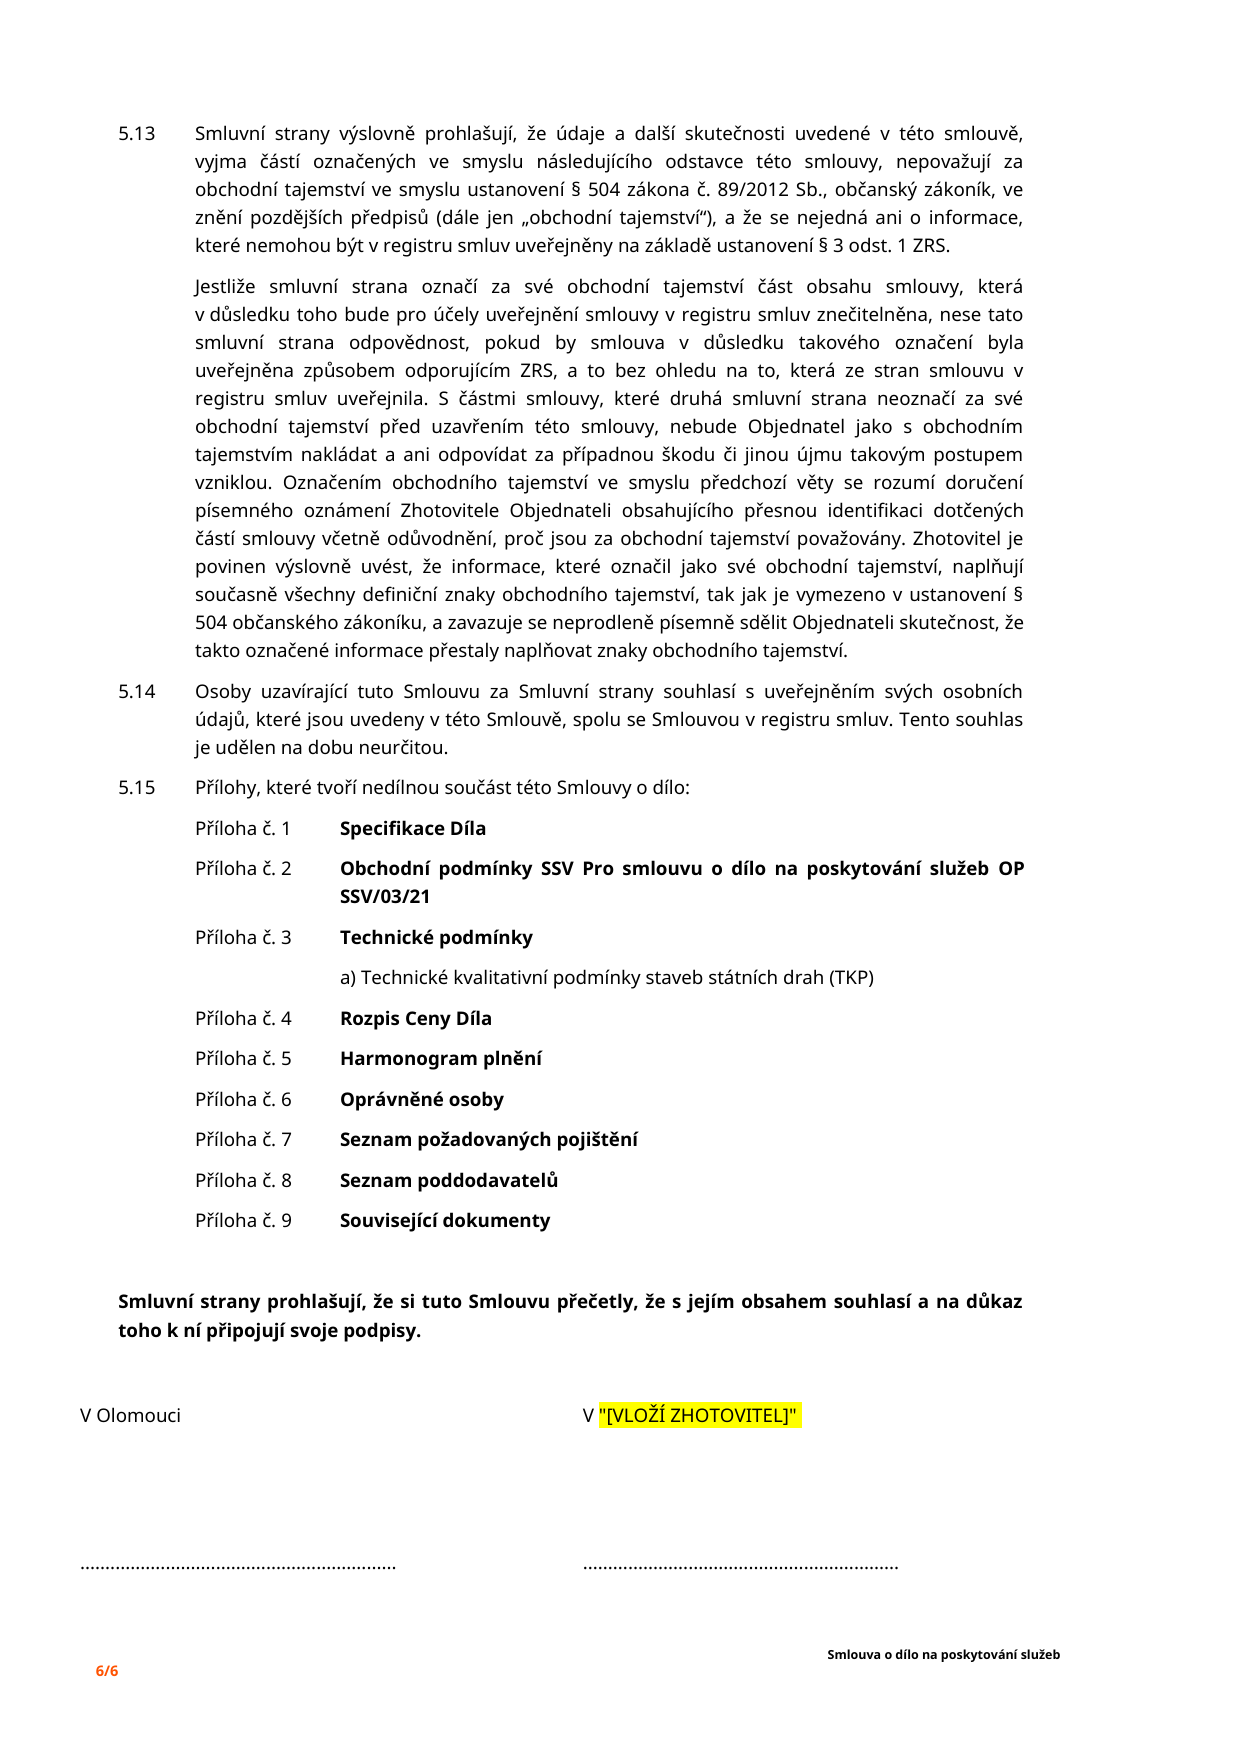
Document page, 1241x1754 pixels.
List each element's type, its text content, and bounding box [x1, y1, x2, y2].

text Smluvní strany prohlašují, že si tuto Smlouvu přečetly, že s jejím obsahem souhlasí a na důkaz toho k ní připojují svoje podpisy. [118, 1289, 1024, 1342]
text a) Technické kvalitativní podmínky staveb státních drah (TKP) [340, 965, 1024, 990]
text Jestliže smluvní strana označí za své obchodní tajemství část obsahu smlouvy, která v důsledku toho bude pro účely uveřejnění smlouvy v registru smluv znečitelněna, nese tato smluvní strana odpovědnost, pokud by smlouva v důsledku takového označení byla uveřejněna způsobem odporujícím ZRS, a to bez ohledu na to, která ze stran smlouvu v registru smluv uveřejnila. S částmi smlouvy, které druhá smluvní strana neoznačí za své obchodní tajemství před uzavřením této smlouvy, nebude Objednatel jako s obchodním tajemstvím nakládat a ani odpovídat za případnou škodu či jinou újmu takovým postupem vzniklou. Označením obchodního tajemství ve smyslu předchozí věty se rozumí doručení písemného oznámení Zhotovitele Objednateli obsahujícího přesnou identifikaci dotčených částí smlouvy včetně odůvodnění, proč jsou za obchodní tajemství považovány. Zhotovitel je povinen výslovně uvést, že informace, které označil jako své obchodní tajemství, naplňují současně všechny definiční znaky obchodního tajemství, tak jak je vymezeno v ustanovení § 504 občanského zákoníku, a zavazuje se neprodleně písemně sdělit Objednateli skutečnost, že takto označené informace přestaly naplňovat znaky obchodního tajemství. [195, 273, 1024, 663]
text Přílohy, které tvoří nedílnou součást této Smlouvy o dílo: [118, 774, 1024, 800]
text Osoby uzavírající tuto Smlouvu za Smluvní strany souhlasí s uveřejněním svých osobních údajů, které jsou uvedeny v této Smlouvě, spolu se Smlouvou v registru smluv. Tento souhlas je udělen na dobu neurčitou. [118, 678, 1024, 759]
text Příloha č. 3 Technické podmínky [195, 924, 1024, 950]
text Příloha č. 5 Harmonogram plnění [195, 1046, 1024, 1071]
text Příloha č. 7 Seznam požadovaných pojištění [195, 1127, 1024, 1152]
table_cell ............................................................... [571, 1550, 1074, 1588]
text Příloha č. 2 Obchodní podmínky SSV Pro smlouvu o dílo na poskytování služeb OP SSV/03/21 [195, 856, 1024, 909]
text Příloha č. 6 Oprávněné osoby [195, 1086, 1024, 1112]
table_header V Olomouci [69, 1358, 571, 1549]
text Příloha č. 1 Specifikace Díla [195, 815, 1024, 841]
text Příloha č. 9 Související dokumenty [195, 1208, 1024, 1233]
text Smluvní strany výslovně prohlašují, že údaje a další skutečnosti uvedené v této smlouvě, vyjma částí označených ve smyslu následujícího odstavce této smlouvy, nepovažují za obchodní tajemství ve smyslu ustanovení § 504 zákona č. 89/2012 Sb., občanský zákoník, ve znění pozdějších předpisů (dále jen „obchodní tajemství“), a že se nejedná ani o informace, které nemohou být v registru smluv uveřejněny na základě ustanovení § 3 odst. 1 ZRS. [118, 121, 1024, 258]
table_header V [571, 1358, 1039, 1549]
text Příloha č. 4 Rozpis Ceny Díla [195, 1005, 1024, 1031]
text Příloha č. 8 Seznam poddodavatelů [195, 1167, 1024, 1193]
